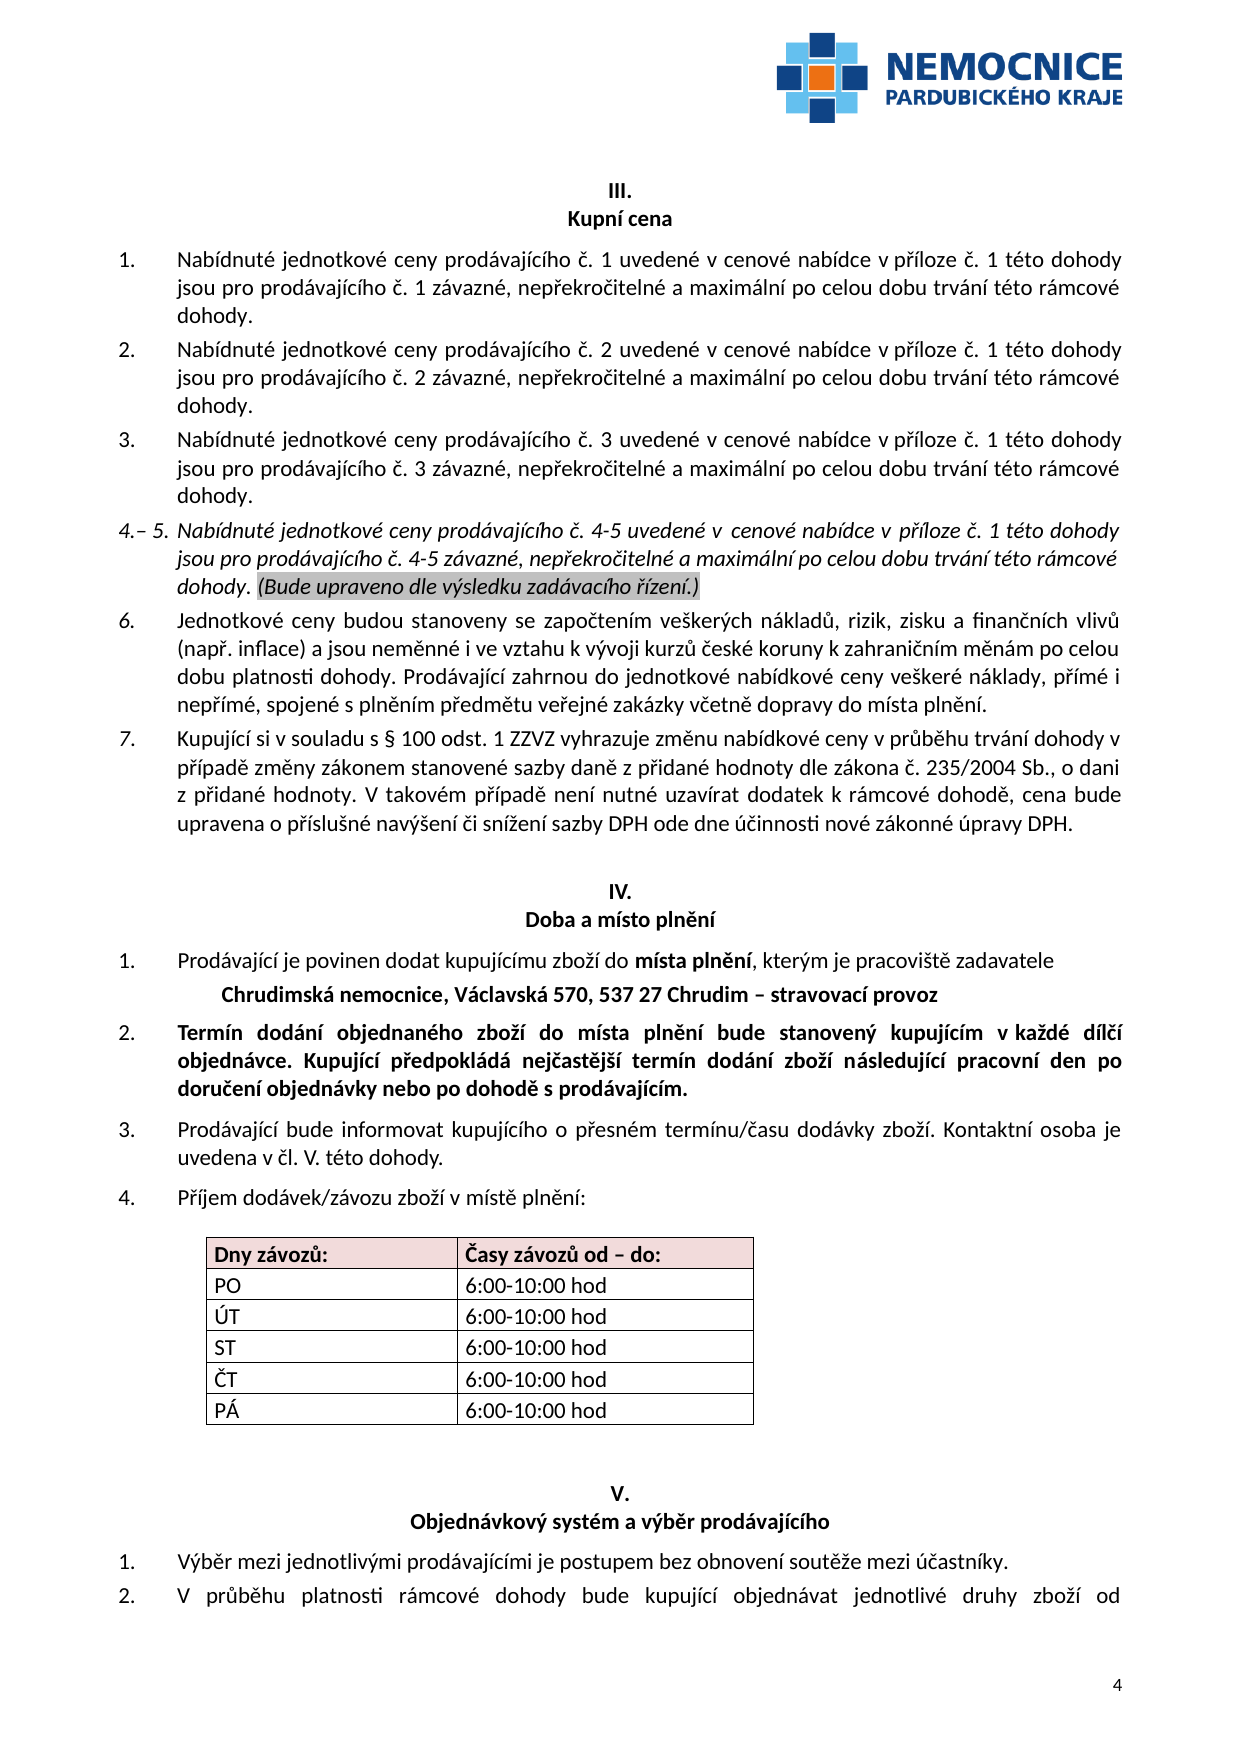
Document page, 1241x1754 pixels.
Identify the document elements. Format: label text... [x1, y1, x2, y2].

picture [775, 31, 1123, 124]
text 4. Příjem dodávek/závozu zboží v místě plnění: [118, 1183, 1122, 1212]
table_cell ÚT [207, 1300, 457, 1330]
table_cell PO [207, 1269, 457, 1299]
list Prodávající je povinen dodat kupujícímu zboží do místa plnění, kterým je pracoviště zadavatele [118, 946, 1122, 974]
text V. [118, 1479, 1122, 1507]
table_cell ČT [207, 1363, 457, 1393]
text 6. Jednotkové ceny budou stanoveny se započtením veškerých nákladů, rizik, zisku a finančních vlivů (např. inflace) a jsou neměnné i ve vztahu k vývoji kurzů české koruny k zahraničním měnám po celou dobu platnosti dohody. Prodávající zahrnou do jednotkové nabídkové ceny veškeré náklady, přímé i nepřímé, spojené s plněním předmětu veřejné zakázky včetně dopravy do místa plnění. [118, 606, 1122, 718]
text 1. Nabídnuté jednotkové ceny prodávajícího č. 1 uvedené v cenové nabídce v příloze č. 1 této dohody jsou pro prodávajícího č. 1 závazné, nepřekročitelné a maximální po celou dobu trvání této rámcové dohody. [118, 245, 1122, 329]
table_cell 6:00-10:00 hod [458, 1300, 753, 1330]
text 7. Kupující si v souladu s § 100 odst. 1 ZZVZ vyhrazuje změnu nabídkové ceny v průběhu trvání dohody v případě změny zákonem stanovené sazby daně z přidané hodnoty dle zákona č. 235/2004 Sb., o dani z přidané hodnoty. V takovém případě není nutné uzavírat dodatek k rámcové dohodě, cena bude upravena o příslušné navýšení či snížení sazby DPH ode dne účinnosti nové zákonné úpravy DPH. [118, 724, 1122, 837]
table_cell ST [207, 1331, 457, 1362]
text III. [118, 176, 1122, 204]
table_cell 6:00-10:00 hod [458, 1269, 753, 1299]
text 2. Nabídnuté jednotkové ceny prodávajícího č. 2 uvedené v cenové nabídce v příloze č. 1 této dohody jsou pro prodávajícího č. 2 závazné, nepřekročitelné a maximální po celou dobu trvání této rámcové dohody. [118, 335, 1122, 419]
text Objednávkový systém a výběr prodávajícího [118, 1507, 1122, 1535]
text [118, 1582, 1122, 1610]
text 3. Nabídnuté jednotkové ceny prodávajícího č. 3 uvedené v cenové nabídce v příloze č. 1 této dohody jsou pro prodávajícího č. 3 závazné, nepřekročitelné a maximální po celou dobu trvání této rámcové dohody. [118, 426, 1122, 510]
list Termín dodání objednaného zboží do místa plnění bude stanovený kupujícím v každé dílčí objednávce. Kupující předpokládá nejčastější termín dodání zboží následující pracovní den po doručení objednávky nebo po dohodě s prodávajícím. [118, 1018, 1122, 1102]
text Chrudimská nemocnice, Václavská 570, 537 27 Chrudim – stravovací provoz [119, 980, 1122, 1008]
text IV. [118, 877, 1122, 905]
text 4.– 5. Nabídnuté jednotkové ceny prodávajícího č. 4-5 uvedené v cenové nabídce v příloze č. 1 této dohody jsou pro prodávajícího č. 4-5 závazné, nepřekročitelné a maximální po celou dobu trvání této rámcové dohody. (Bude upraveno dle výsledku zadávacího řízení.) [118, 516, 1122, 600]
table_cell 6:00-10:00 hod [458, 1331, 753, 1362]
text 1. Výběr mezi jednotlivými prodávajícími je postupem bez obnovení soutěže mezi účastníky. [118, 1547, 1122, 1575]
table_cell PÁ [207, 1394, 457, 1424]
table_cell 6:00-10:00 hod [458, 1363, 753, 1393]
table_header Dny závozů: [207, 1238, 457, 1268]
list Prodávající bude informovat kupujícího o přesném termínu/času dodávky zboží. Kontaktní osoba je uvedena v čl. V. této dohody. [118, 1115, 1122, 1171]
text Doba a místo plnění [118, 905, 1122, 933]
table_cell 6:00-10:00 hod [458, 1394, 753, 1424]
text Kupní cena [118, 204, 1122, 232]
table_header Časy závozů od – do: [458, 1238, 753, 1268]
